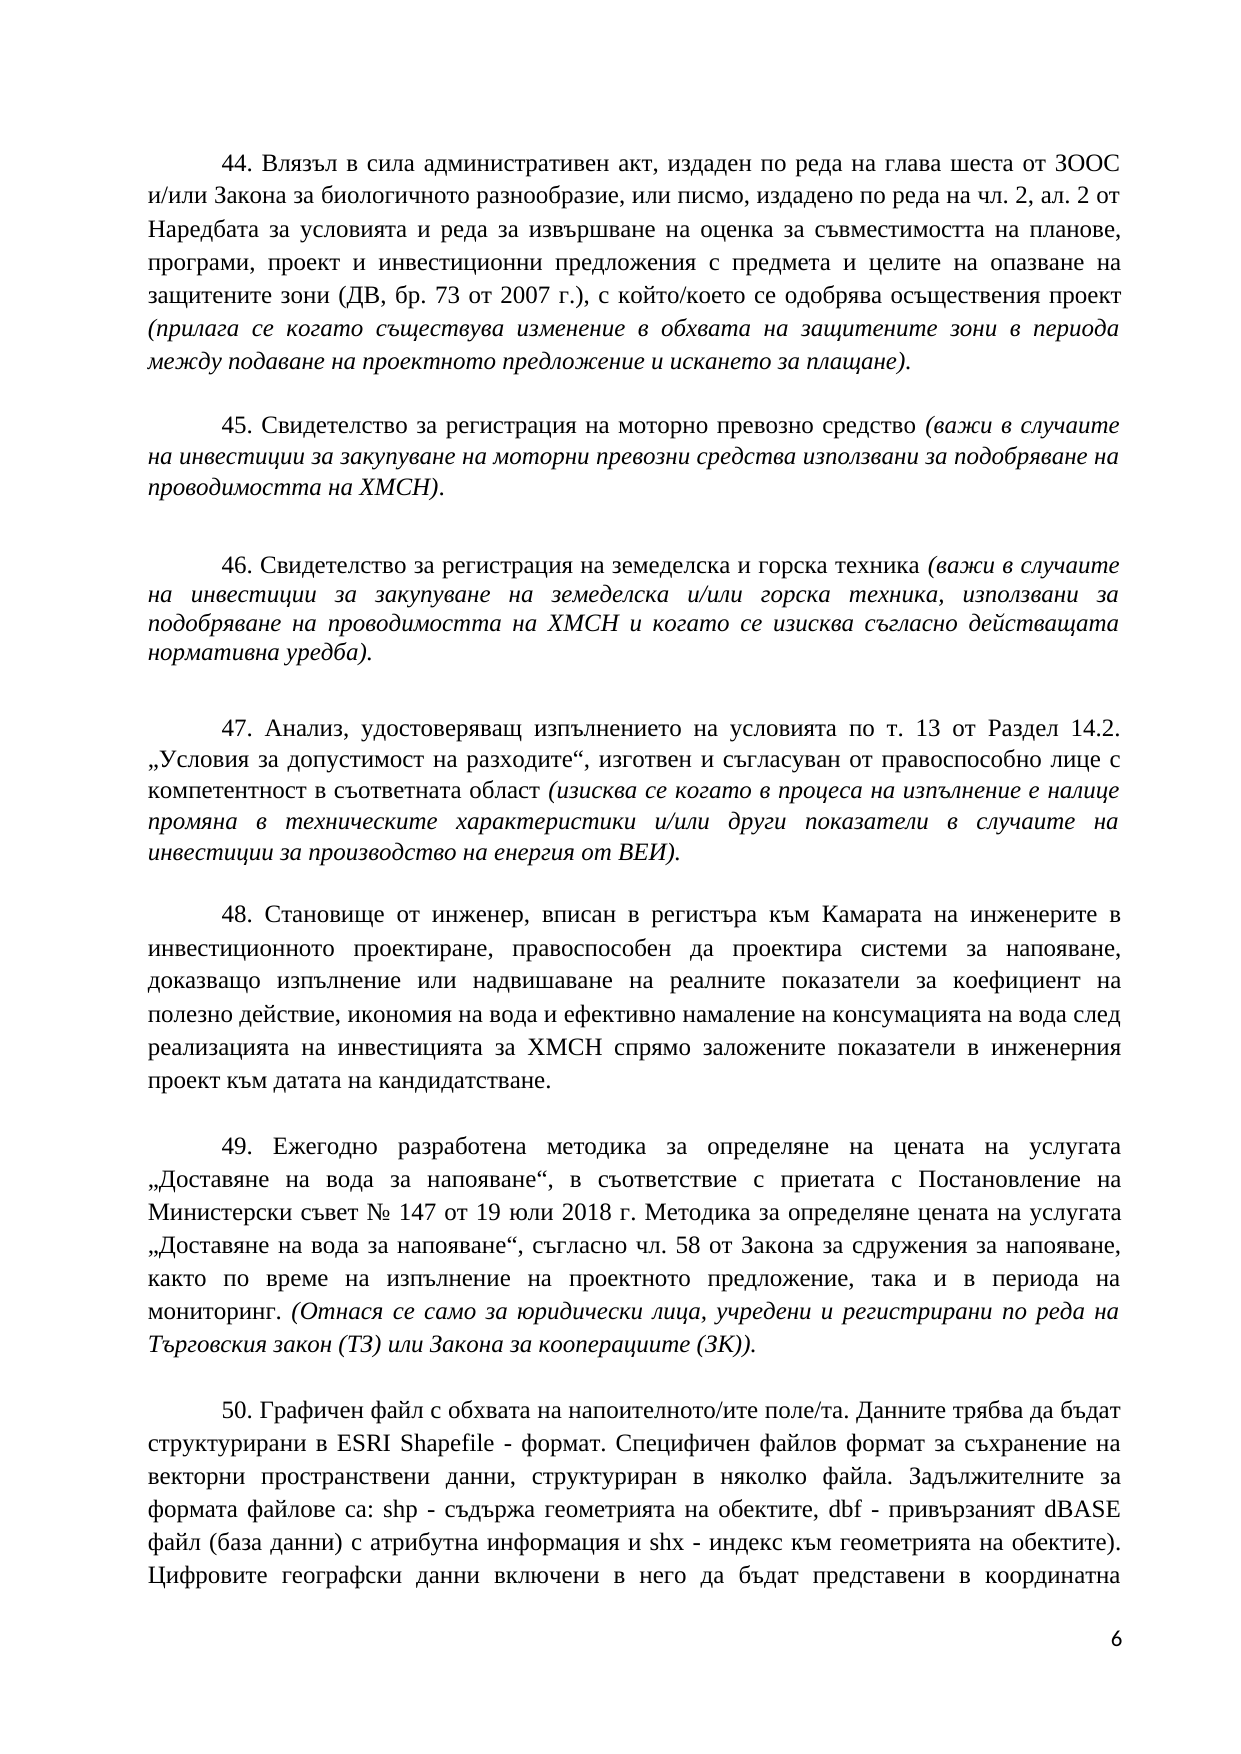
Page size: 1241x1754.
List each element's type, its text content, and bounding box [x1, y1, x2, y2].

text 49. Ежегодно разработена методика за определяне на цената на услугата „Доставяне на вода за напояване“, в съответствие с приетата с Постановление на Министерски съвет № 147 от 19 юли 2018 г. Методика за определяне цената на услугата „Доставяне на вода за напояване“, съгласно чл. 58 от Закона за сдружения за напояване, както по време на изпълнение на проектното предложение, така и в периода на мониторинг. (Отнася се само за юридически лица, учредени и регистрирани по реда на Търговския закон (ТЗ) или Закона за кооперациите (ЗК)). [148, 1131, 1122, 1358]
text 48. Становище от инженер, вписан в регистъра към Камарата на инженерите в инвестиционното проектиране, правоспособен да проектира системи за напояване, доказващо изпълнение или надвишаване на реалните показатели за коефициент на полезно действие, икономия на вода и ефективно намаление на консумацията на вода след реализацията на инвестицията за ХМСН спрямо заложените показатели в инженерния проект към датата на кандидатстване. [148, 899, 1122, 1093]
text 46. Свидетелство за регистрация на земеделска и горска техника (важи в случаите на инвестиции за закупуване на земеделска и/или горска техника, използвани за подобряване на проводимостта на ХМСН и когато се изисква съгласно действащата нормативна уредба). [148, 551, 1122, 666]
text 47. Анализ, удостоверяващ изпълнението на условията по т. 13 от Раздел 14.2. „Условия за допустимост на разходите“, изготвен и съгласуван от правоспособно лице с компетентност в съответната област (изисква се когато в процеса на изпълнение е налице промяна в техническите характеристики и/или други показатели в случаите на инвестиции за производство на енергия от ВЕИ). [148, 713, 1122, 866]
text 44. Влязъл в сила административен акт, издаден по реда на глава шеста от ЗООС и/или Закона за биологичното разнообразие, или писмо, издадено по реда на чл. 2, ал. 2 от Наредбата за условията и реда за извършване на оценка за съвместимостта на планове, програми, проект и инвестиционни предложения с предмета и целите на опазване на защитените зони (ДВ, бр. 73 от 2007 г.), с който/което се одобрява осъществения проект (прилага се когато съществува изменение в обхвата на защитените зони в периода между подаване на проектното предложение и искането за плащане). [148, 148, 1122, 374]
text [148, 1395, 1122, 1589]
text 45. Свидетелство за регистрация на моторно превозно средство (важи в случаите на инвестиции за закупуване на моторни превозни средства използвани за подобряване на проводимостта на ХМСН). [148, 410, 1122, 501]
